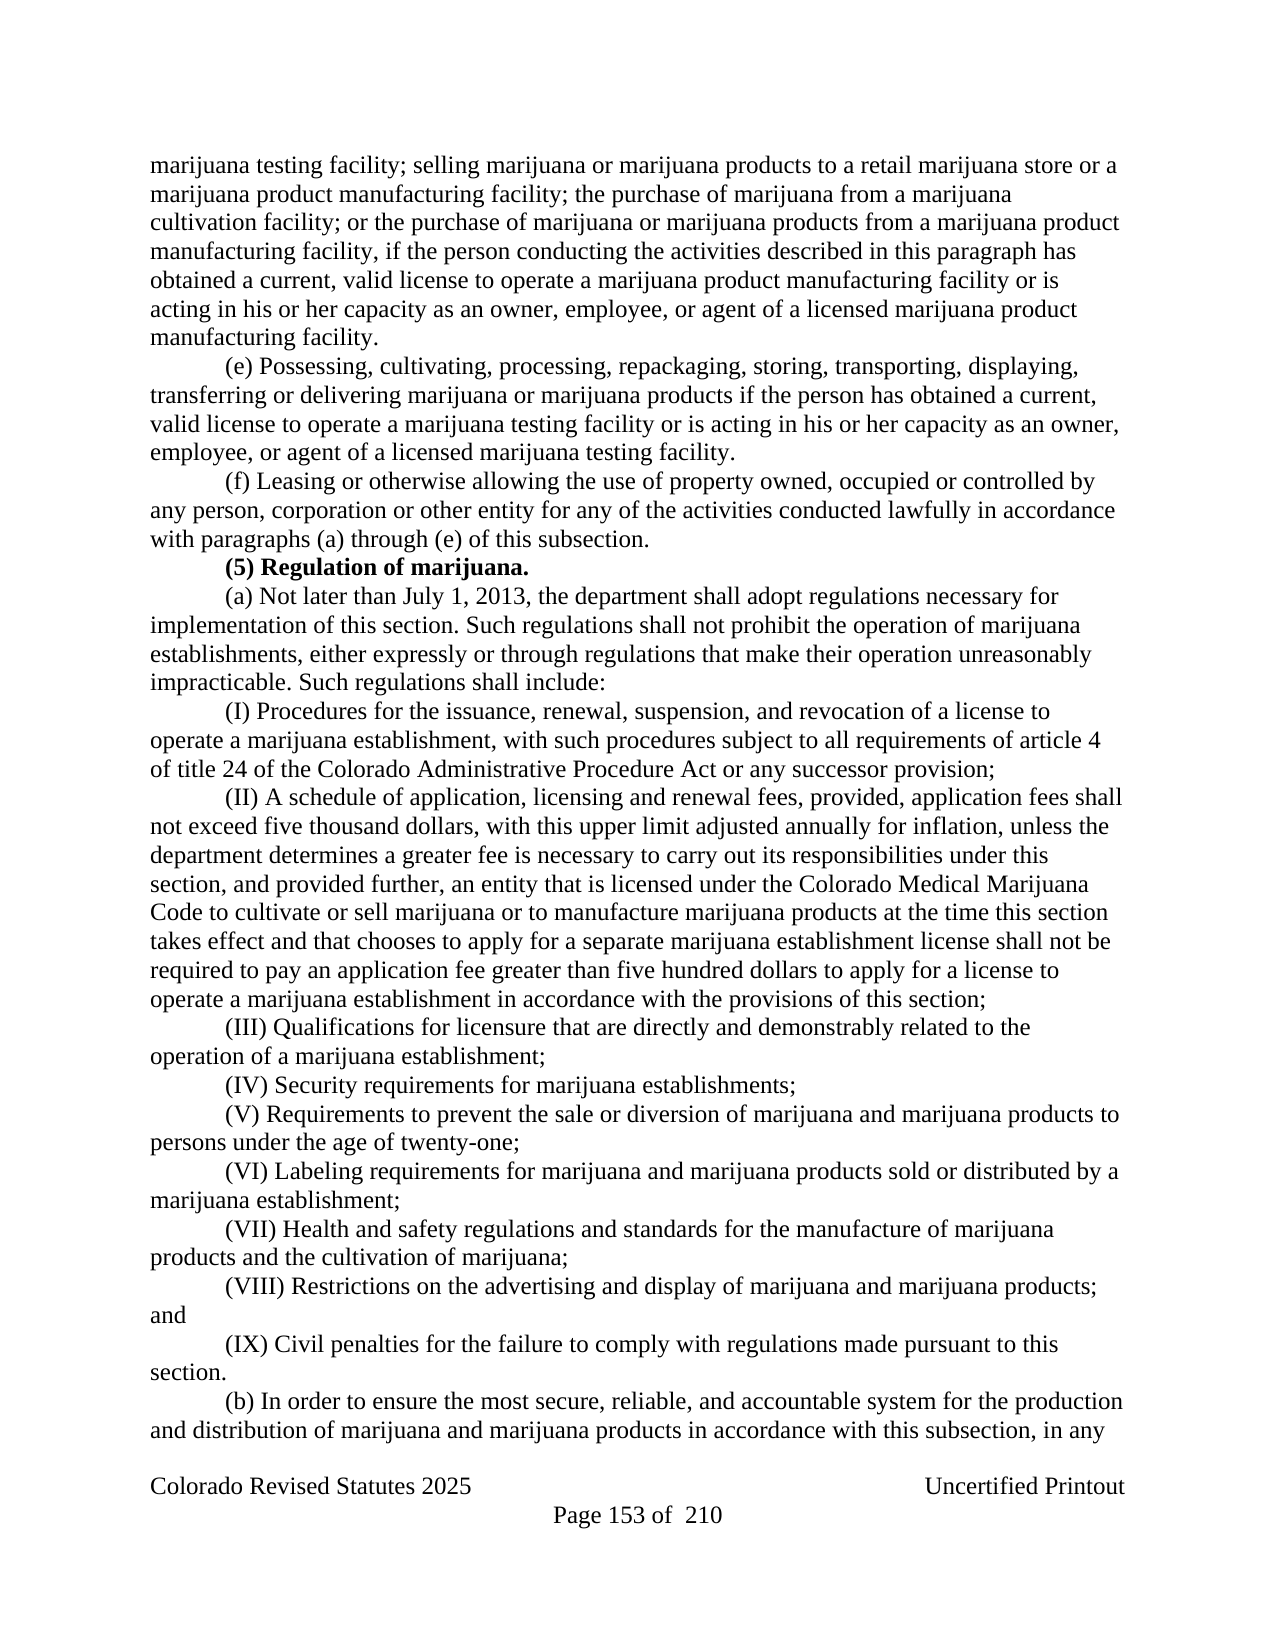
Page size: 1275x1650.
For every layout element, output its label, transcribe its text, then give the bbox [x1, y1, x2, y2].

text (IX) Civil penalties for the failure to comply with regulations made pursuant to this section. [150, 1329, 1125, 1386]
text (II) A schedule of application, licensing and renewal fees, provided, application fees shall not exceed five thousand dollars, with this upper limit adjusted annually for inflation, unless the department determines a greater fee is necessary to carry out its responsibilities under this section, and provided further, an entity that is licensed under the Colorado Medical Marijuana Code to cultivate or sell marijuana or to manufacture marijuana products at the time this section takes effect and that chooses to apply for a separate marijuana establishment license shall not be required to pay an application fee greater than five hundred dollars to apply for a license to operate a marijuana establishment in accordance with the provisions of this section; [150, 782, 1125, 1012]
text (VII) Health and safety regulations and standards for the manufacture of marijuana products and the cultivation of marijuana; [150, 1214, 1125, 1271]
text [150, 150, 1125, 351]
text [150, 1386, 1125, 1444]
text (IV) Security requirements for marijuana establishments; [150, 1070, 1125, 1099]
text (V) Requirements to prevent the sale or diversion of marijuana and marijuana products to persons under the age of twenty-one; [150, 1099, 1125, 1156]
text (VI) Labeling requirements for marijuana and marijuana products sold or distributed by a marijuana establishment; [150, 1156, 1125, 1214]
text (5) Regulation of marijuana. [150, 552, 1125, 581]
text (VIII) Restrictions on the advertising and display of marijuana and marijuana products; and [150, 1271, 1125, 1329]
text (I) Procedures for the issuance, renewal, suspension, and revocation of a license to operate a marijuana establishment, with such procedures subject to all requirements of article 4 of title 24 of the Colorado Administrative Procedure Act or any successor provision; [150, 696, 1125, 782]
text (f) Leasing or otherwise allowing the use of property owned, occupied or controlled by any person, corporation or other entity for any of the activities conducted lawfully in accordance with paragraphs (a) through (e) of this subsection. [150, 466, 1125, 552]
text (III) Qualifications for licensure that are directly and demonstrably related to the operation of a marijuana establishment; [150, 1012, 1125, 1070]
text (a) Not later than July 1, 2013, the department shall adopt regulations necessary for implementation of this section. Such regulations shall not prohibit the operation of marijuana establishments, either expressly or through regulations that make their operation unreasonably impracticable. Such regulations shall include: [150, 581, 1125, 696]
text (e) Possessing, cultivating, processing, repackaging, storing, transporting, displaying, transferring or delivering marijuana or marijuana products if the person has obtained a current, valid license to operate a marijuana testing facility or is acting in his or her capacity as an owner, employee, or agent of a licensed marijuana testing facility. [150, 351, 1125, 466]
